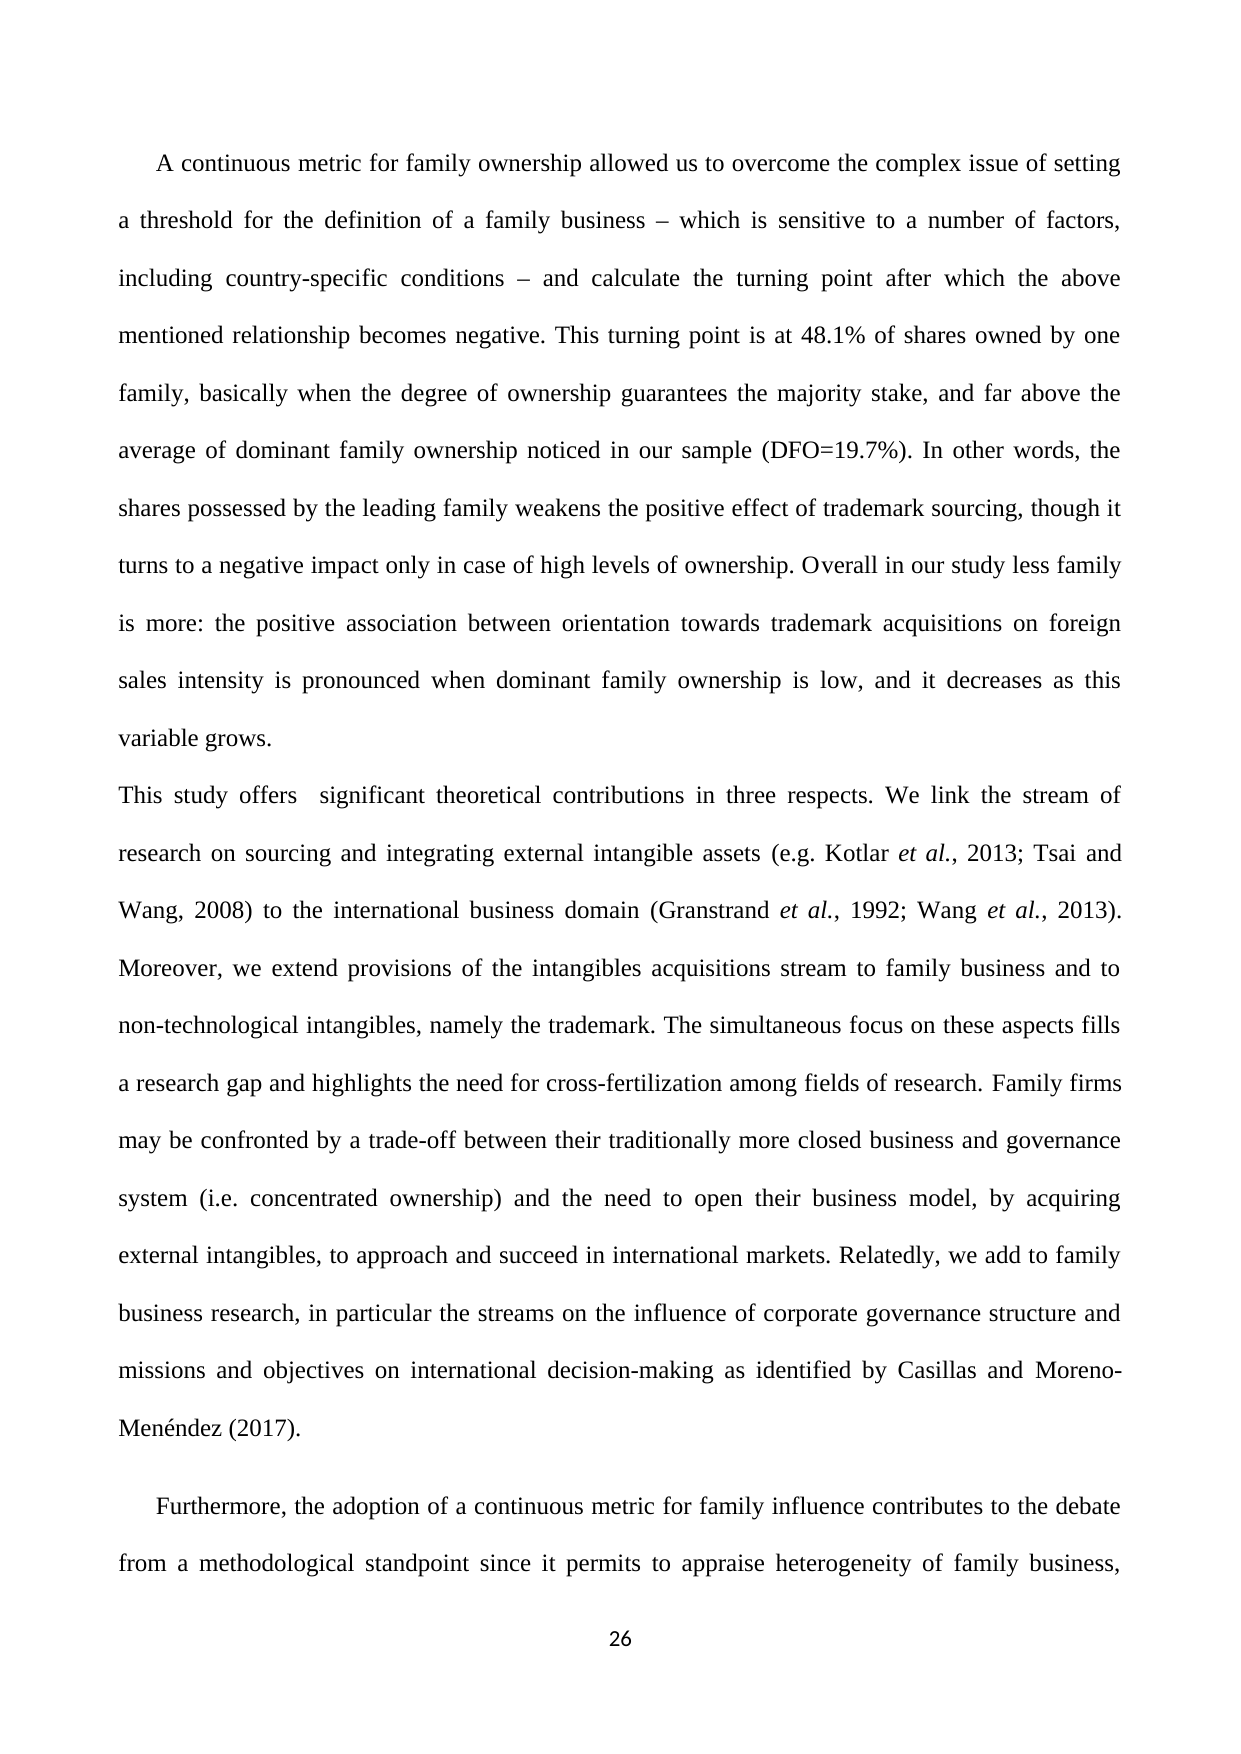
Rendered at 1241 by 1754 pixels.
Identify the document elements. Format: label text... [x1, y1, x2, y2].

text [118, 1491, 1122, 1577]
text A continuous metric for family ownership allowed us to overcome the complex issue of setting a threshold for the definition of a family business – which is sensitive to a number of factors, including country-specific conditions – and calculate the turning point after which the above mentioned relationship becomes negative. This turning point is at 48.1% of shares owned by one family, basically when the degree of ownership guarantees the majority stake, and far above the average of dominant family ownership noticed in our sample (DFO=19.7%). In other words, the shares possessed by the leading family weakens the positive effect of trademark sourcing, though it turns to a negative impact only in case of high levels of ownership. Overall in our study less family is more: the positive association between orientation towards trademark acquisitions on foreign sales intensity is pronounced when dominant family ownership is low, and it decreases as this variable grows. [118, 148, 1122, 751]
text This study offers significant theoretical contributions in three respects. We link the stream of research on sourcing and integrating external intangible assets (e.g. Kotlar et al., 2013; Tsai and Wang, 2008) to the international business domain (Granstrand et al., 1992; Wang et al., 2013). Moreover, we extend provisions of the intangibles acquisitions stream to family business and to non-technological intangibles, namely the trademark. The simultaneous focus on these aspects fills a research gap and highlights the need for cross-fertilization among fields of research. Family firms may be confronted by a trade-off between their traditionally more closed business and governance system (i.e. concentrated ownership) and the need to open their business model, by acquiring external intangibles, to approach and succeed in international markets. Relatedly, we add to family business research, in particular the streams on the influence of corporate governance structure and missions and objectives on international decision-making as identified by Casillas and Moreno-Menéndez (2017). [118, 780, 1122, 1441]
